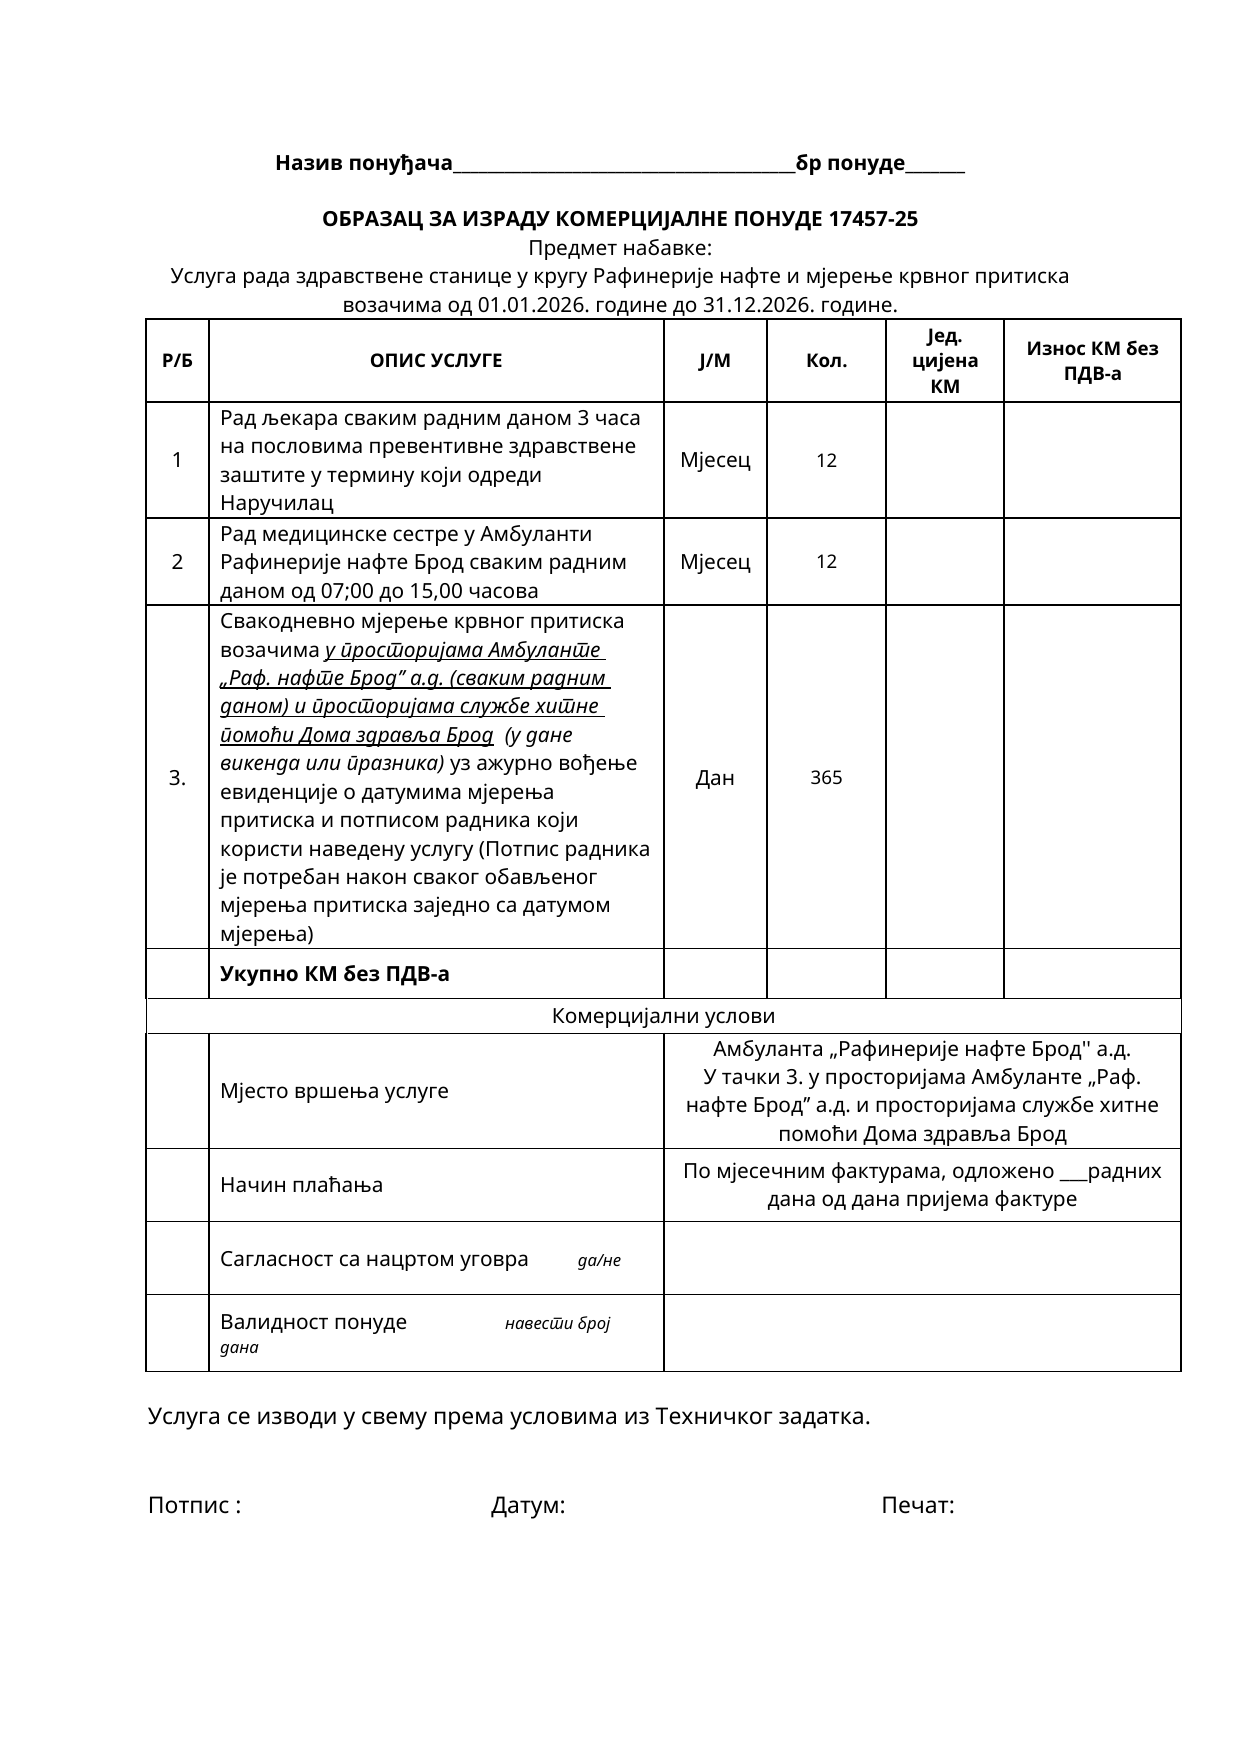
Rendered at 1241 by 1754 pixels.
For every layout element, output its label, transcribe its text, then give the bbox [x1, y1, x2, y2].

table_header ОПИС УСЛУГЕ [210, 320, 663, 401]
table_header Износ КМ без ПДВ-а [1005, 320, 1180, 401]
table_cell [887, 949, 1003, 997]
table_cell [1005, 519, 1180, 604]
text ОБРАЗАЦ ЗА ИЗРАДУ КОМЕРЦИЈАЛНЕ ПОНУДЕ 17457-25 [148, 204, 1093, 233]
text Услуга рада здравствене станице у кругу Рафинерије нафте и мјерење крвног притиска возачима од 01.01.2026. године до 31.12.2026. године. [148, 261, 1093, 318]
table_cell Начин плаћања [210, 1149, 663, 1221]
table_cell [1005, 949, 1180, 997]
table_cell 365 [768, 606, 885, 947]
table_cell [887, 519, 1003, 604]
text Потпис : Датум: Печат: [148, 1489, 1093, 1521]
text Назив понуђача________________________________________бр понуде_______ [148, 148, 1093, 176]
table_cell 1 [147, 403, 208, 517]
table_cell 12 [768, 519, 885, 604]
table_cell [887, 606, 1003, 947]
table_cell Дан [665, 606, 766, 947]
table_cell [147, 1149, 208, 1221]
table_cell Амбуланта „Рафинерије нафте Брод'' а.д. У тачки 3. у просторијама Амбуланте „Раф. нафте Брод’’ a.д. и просторијама службе хитне помоћи Дома здравља Брод [665, 1034, 1180, 1147]
table_cell Мјесто вршења услуге [210, 1034, 663, 1147]
table_cell [887, 403, 1003, 517]
table_cell [1005, 606, 1180, 947]
table_cell Укупно КМ без ПДВ-а [210, 949, 663, 997]
table_cell [1005, 403, 1180, 517]
table_header Јед. цијена КМ [887, 320, 1003, 401]
table_cell Сагласност са нацртом уговра да/не [210, 1222, 663, 1294]
table_cell [147, 1295, 208, 1371]
table_cell [665, 1295, 1180, 1371]
table_cell 12 [768, 403, 885, 517]
table_cell Комерцијални услови [147, 999, 1181, 1033]
table_header Кол. [768, 320, 885, 401]
table_cell Мјесец [665, 519, 766, 604]
table_cell Рад медицинске сестре у Амбуланти Рафинерије нафте Брод сваким радним даном од 07;00 до 15,00 часова [210, 519, 663, 604]
table_cell Валидност понуде навести број дана [210, 1295, 663, 1371]
table_cell 2 [147, 519, 208, 604]
text Услуга се изводи у свему према условима из Техничког задатка. [148, 1400, 1093, 1432]
table_cell Мјесец [665, 403, 766, 517]
table_cell [665, 1222, 1180, 1294]
table_header Ј/М [665, 320, 766, 401]
table_cell Рад љекара сваким радним даном 3 часа на пословима превентивне здравствене заштите у термину који одреди Наручилац [210, 403, 663, 517]
table_cell [147, 949, 208, 997]
table_cell [768, 949, 885, 997]
text Предмет набавке: [148, 233, 1093, 261]
table_cell 3. [147, 606, 208, 947]
table_cell [147, 1222, 208, 1294]
table_cell Свакодневно мјерење крвног притиска возачима у просторијама Амбуланте „Раф. нафте Брод’’ a.д. (сваким радним даном) и просторијама службе хитне помоћи Дома здравља Брод (у дане викенда или празника) уз ажурно вођење евиденције о датумима мјерења притиска и потписом радника који користи наведену услугу (Потпис радника је потребан након сваког обављеног мјерења притиска заједно са датумом мјерења) [210, 606, 663, 947]
table_header Р/Б [147, 320, 208, 401]
table_cell [665, 949, 766, 997]
table_cell [147, 1034, 208, 1147]
table_cell По мјесечним фактурама, одложено ___радних дана од дана пријема фактуре [665, 1149, 1180, 1221]
